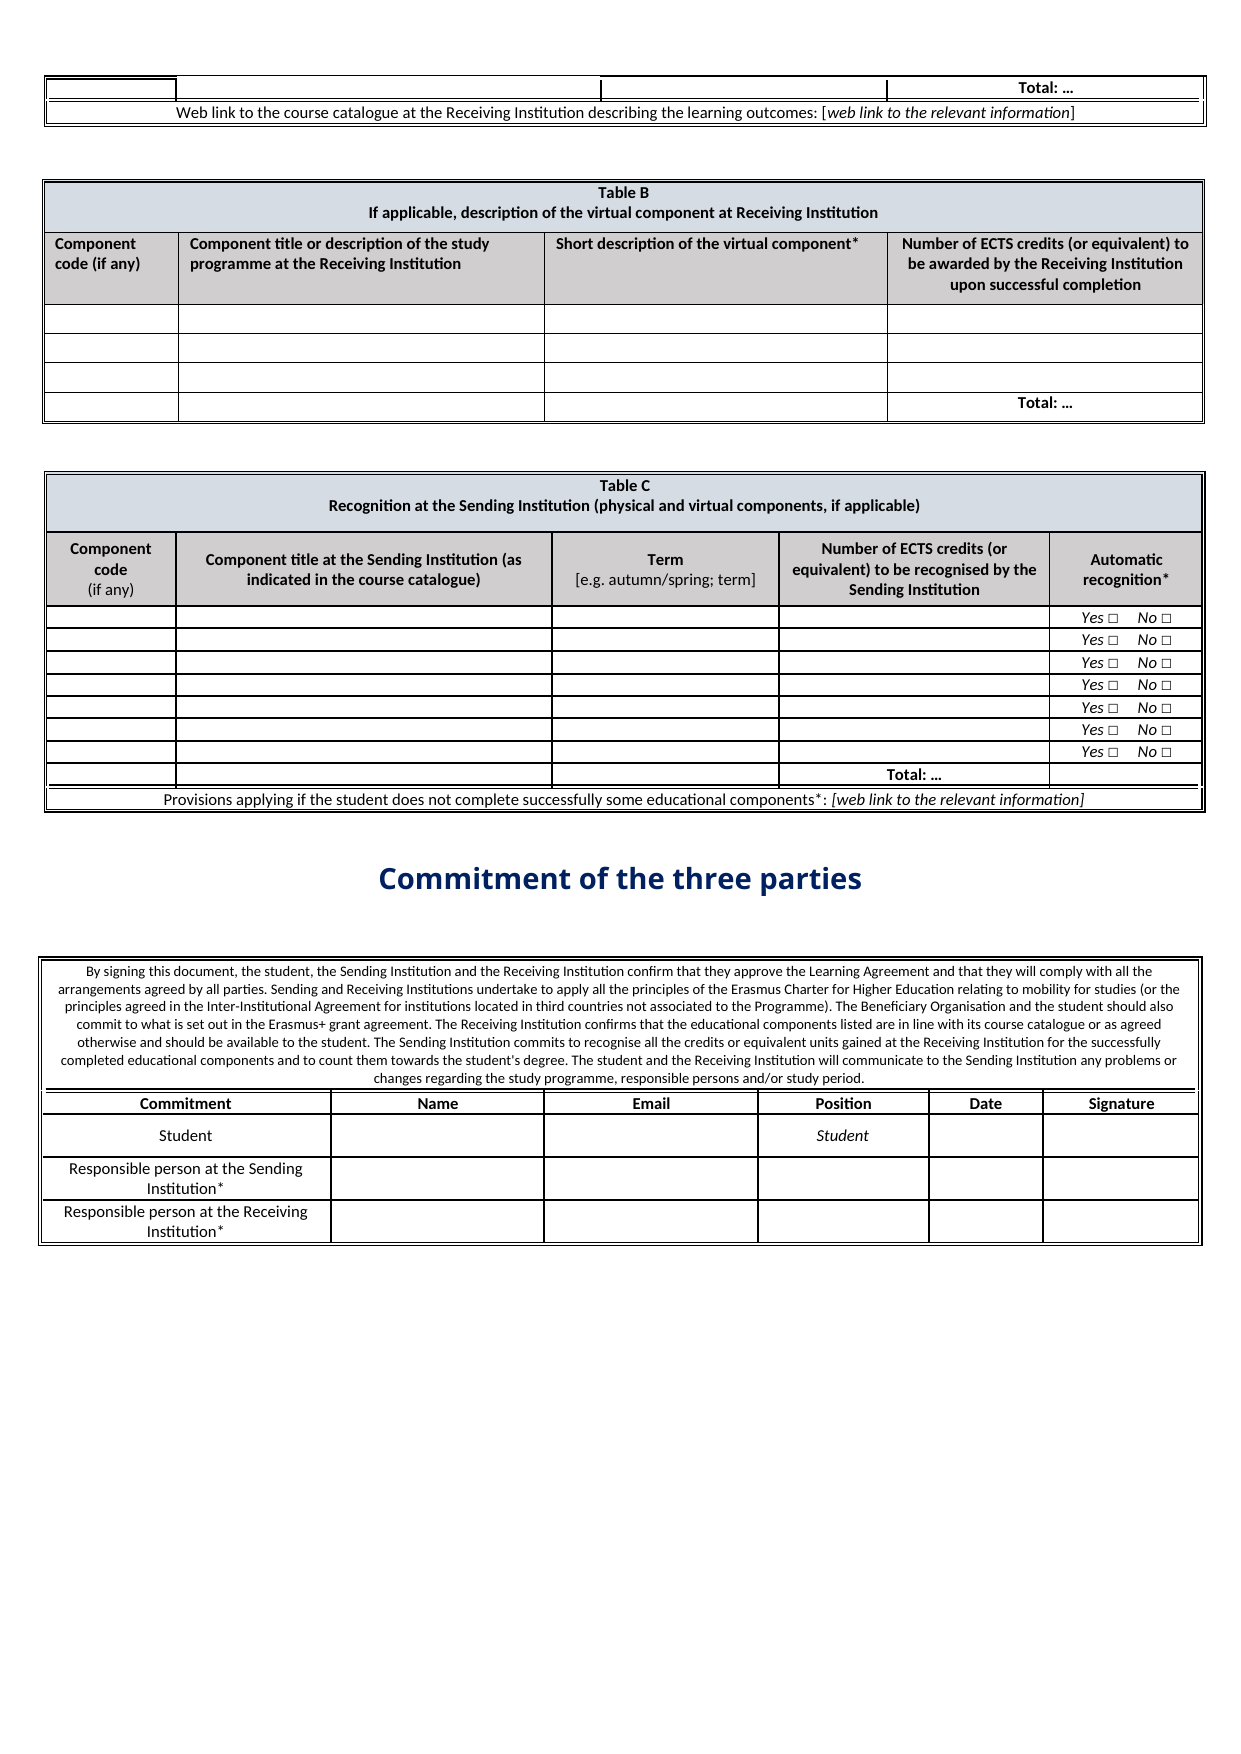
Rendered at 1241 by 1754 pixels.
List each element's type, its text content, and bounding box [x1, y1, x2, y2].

table_cell [45, 363, 178, 392]
table_cell Yes No [1050, 629, 1201, 650]
table_cell [47, 652, 175, 672]
table_cell Responsible person at the Sending Institution* [42, 1157, 330, 1199]
table_cell Component code (if any) [45, 233, 178, 304]
table_cell [179, 305, 544, 333]
table_cell [1044, 1158, 1198, 1199]
table_cell Component title or description of the study programme at the Receiving Institution [179, 233, 544, 304]
table_cell [553, 719, 778, 739]
table_cell [780, 675, 1049, 695]
table_cell [1050, 764, 1201, 784]
table_cell [545, 1201, 757, 1241]
table_cell [45, 305, 178, 333]
table_cell [1044, 1201, 1198, 1241]
table_cell [601, 77, 887, 97]
table_cell [177, 764, 551, 784]
table_cell [179, 363, 544, 392]
table_cell [545, 393, 887, 421]
table_cell [553, 652, 778, 672]
table_cell [759, 1201, 928, 1241]
table_cell [176, 76, 601, 97]
table_cell [888, 363, 1202, 392]
table_cell Student [759, 1115, 928, 1156]
table_cell [553, 629, 778, 650]
table_cell Term [e.g. autumn/spring; term] [553, 533, 778, 605]
table_cell [47, 764, 175, 784]
table_cell Provisions applying if the student does not complete successfully some educational components*: [web link to the relevant information] [46, 784, 1203, 809]
table_cell [47, 80, 175, 97]
table_cell [553, 764, 778, 784]
table_cell [930, 1115, 1042, 1156]
table_cell [553, 675, 778, 695]
table_cell [177, 629, 551, 650]
table_cell Total: … [887, 77, 1203, 97]
table_cell Total: … [780, 764, 1049, 784]
table_cell Name [332, 1093, 543, 1113]
table_cell [47, 742, 175, 762]
table_cell [545, 334, 887, 362]
table_cell [930, 1201, 1042, 1241]
table_cell [177, 742, 551, 762]
table_cell [177, 675, 551, 695]
table_cell [332, 1158, 543, 1199]
table_cell [47, 629, 175, 650]
table_header Table B If applicable, description of the virtual component at Receiving Institution [45, 183, 1202, 232]
table_cell Yes No [1050, 742, 1201, 762]
table_cell [545, 363, 887, 392]
table_cell [332, 1115, 543, 1156]
table_cell [47, 697, 175, 717]
table_cell Yes No [1050, 697, 1201, 717]
table_cell [1044, 1115, 1198, 1156]
table_cell Email [545, 1093, 757, 1113]
table_cell Yes No [1050, 652, 1201, 672]
table_cell [45, 334, 178, 362]
table_cell [545, 305, 887, 333]
table_cell Web link to the course catalogue at the Receiving Institution describing the learning outcomes: [web link to the relevant information] [46, 98, 1205, 122]
table_cell [545, 1115, 757, 1156]
text Commitment of the three parties [75, 858, 1165, 898]
table_cell [888, 334, 1202, 362]
table_cell [780, 742, 1049, 762]
table_cell Student [42, 1114, 330, 1156]
table_cell [177, 719, 551, 739]
table_cell [553, 742, 778, 762]
table_cell [332, 1201, 543, 1241]
table_cell [553, 697, 778, 717]
table_cell [179, 393, 544, 421]
table_cell [177, 607, 551, 627]
table_cell Number of ECTS credits (or equivalent) to be awarded by the Receiving Institution upon successful completion [888, 233, 1202, 304]
table_cell [179, 334, 544, 362]
table_cell [47, 607, 175, 627]
table_cell Automatic recognition* [1050, 533, 1201, 605]
table_cell Short description of the virtual component* [545, 233, 887, 304]
table_cell [177, 697, 551, 717]
table_cell [47, 675, 175, 695]
table_cell [759, 1158, 928, 1199]
table_cell Number of ECTS credits (or equivalent) to be recognised by the Sending Institution [780, 533, 1049, 605]
table_cell Responsible person at the Receiving Institution* [42, 1200, 330, 1241]
table_header By signing this document, the student, the Sending Institution and the Receiving Institution confirm that they approve the Learning Agreement and that they will comply with all the arrangements agreed by all parties. Sending and Receiving Institutions undertake to apply all the principles of the Erasmus Charter for Higher Education relating to mobility for studies (or the principles agreed in the Inter-Institutional Agreement for institutions located in third countries not associated to the Programme). The Beneficiary Organisation and the student should also commit to what is set out in the Erasmus+ grant agreement. The Receiving Institution confirms that the educational components listed are in line with its course catalogue or as agreed otherwise and should be available to the student. The Sending Institution commits to recognise all the credits or equivalent units gained at the Receiving Institution for the successfully completed educational components and to count them towards the student's degree. The student and the Receiving Institution will communicate to the Sending Institution any problems or changes regarding the study programme, responsible persons and/or study period. [42, 961, 1198, 1088]
table_cell Total: … [888, 393, 1202, 421]
table_cell Component title at the Sending Institution (as indicated in the course catalogue) [177, 533, 551, 605]
table_cell Date [930, 1093, 1042, 1113]
table_cell Position [759, 1093, 928, 1113]
table_cell [780, 652, 1049, 672]
table_header Table C Recognition at the Sending Institution (physical and virtual components, if applicable) [47, 475, 1201, 531]
table_cell [780, 697, 1049, 717]
table_cell Yes No [1050, 675, 1201, 695]
table_cell [930, 1158, 1042, 1199]
table_cell [177, 652, 551, 672]
table_cell Signature [1044, 1088, 1200, 1113]
table_cell [45, 393, 178, 421]
table_cell Commitment [40, 1088, 330, 1113]
table_cell Component code (if any) [47, 533, 175, 605]
table_cell Yes No [1050, 719, 1201, 739]
table_cell [47, 719, 175, 739]
table_cell [780, 629, 1049, 650]
table_cell [545, 1158, 757, 1199]
table_cell [553, 607, 778, 627]
table_cell [780, 719, 1049, 739]
table_cell [888, 305, 1202, 333]
table_cell Yes No [1050, 607, 1201, 627]
table_cell [780, 607, 1049, 627]
